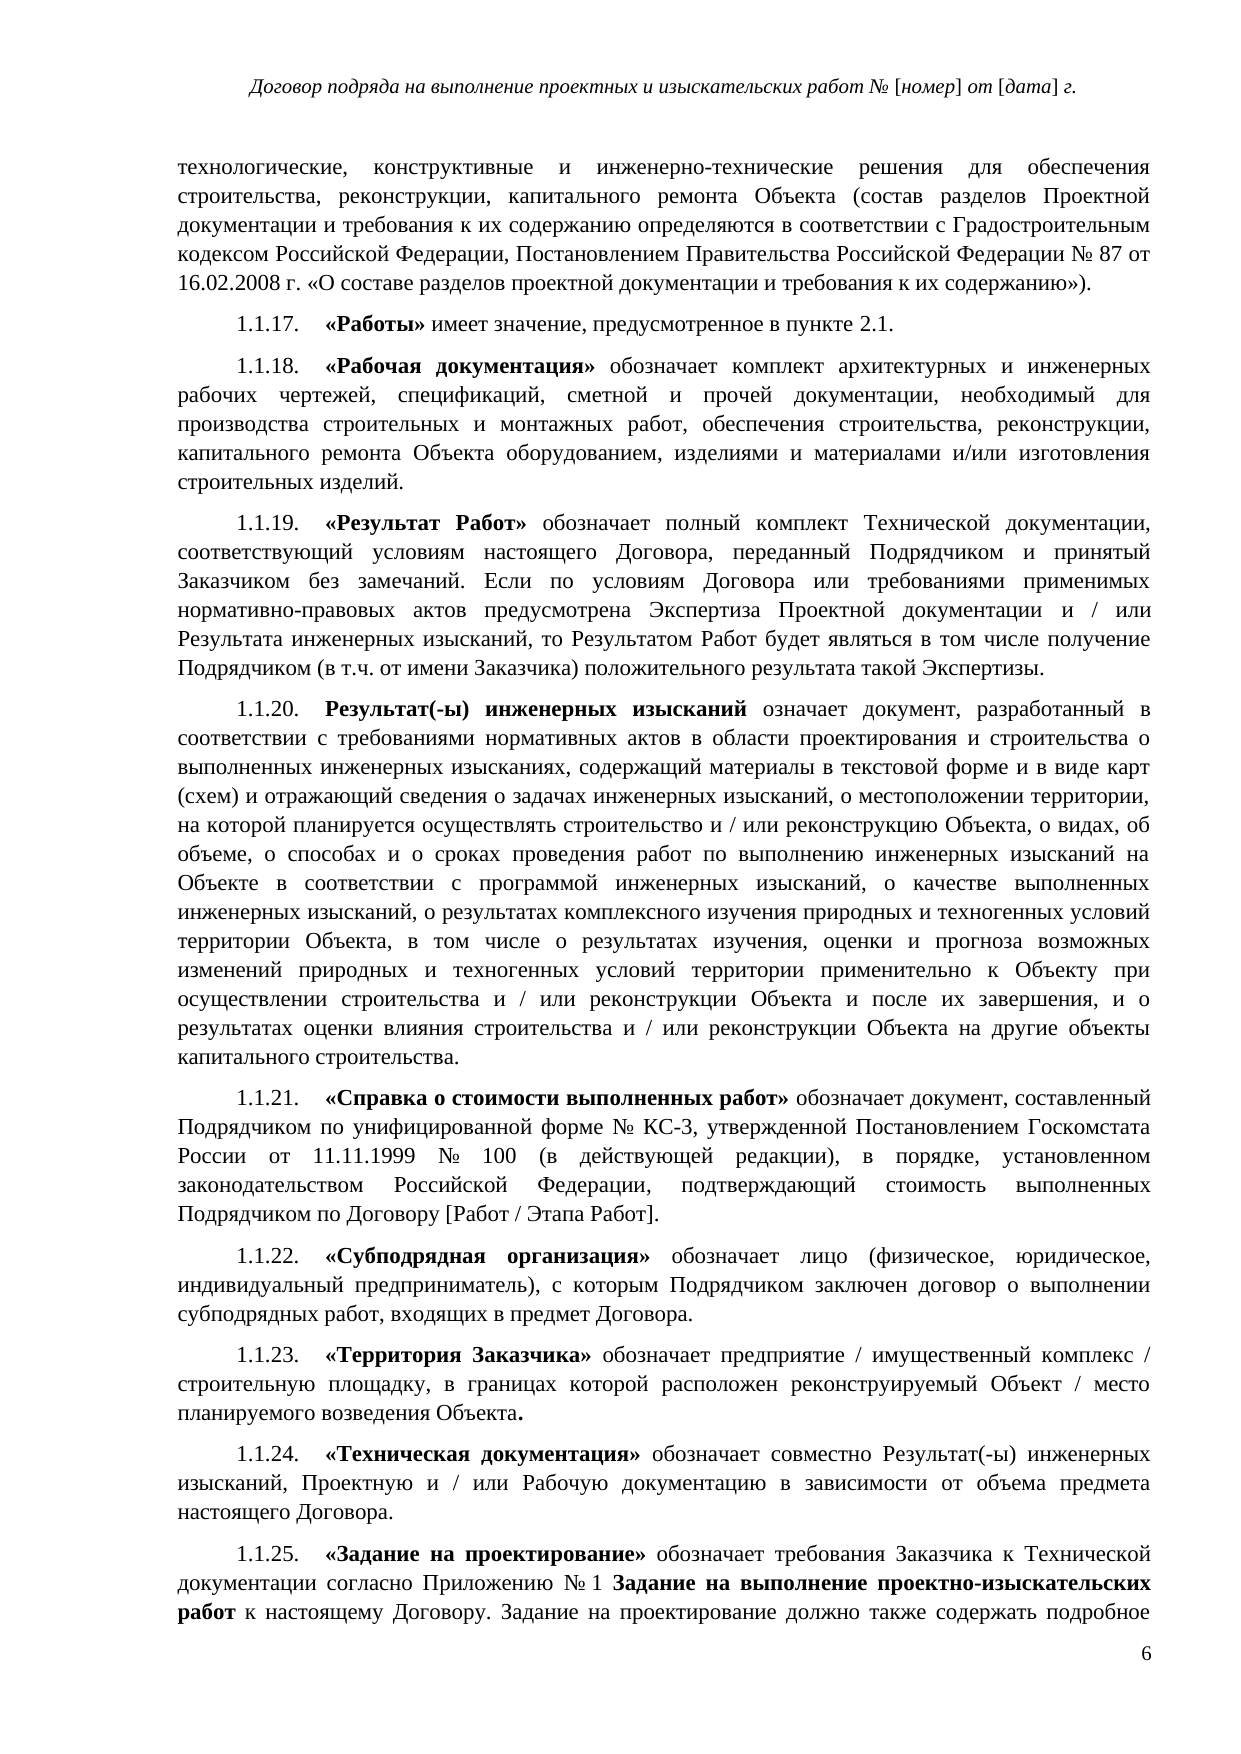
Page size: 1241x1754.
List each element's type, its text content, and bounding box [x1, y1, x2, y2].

text «Техническая документация» обозначает совместно Результат(-ы) инженерных изысканий, Проектную и / или Рабочую документацию в зависимости от объема предмета настоящего Договора. [177, 1440, 1152, 1525]
text «Субподрядная организация» обозначает лицо (физическое, юридическое, индивидуальный предприниматель), с которым Подрядчиком заключен договор о выполнении субподрядных работ, входящих в предмет Договора. [177, 1242, 1152, 1326]
text «Территория Заказчика» обозначает предприятие / имущественный комплекс / строительную площадку, в границах которой расположен реконструируемый Объект / место планируемого возведения Объекта. [177, 1341, 1152, 1425]
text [177, 1540, 1152, 1624]
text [177, 153, 1152, 295]
text «Справка о стоимости выполненных работ» обозначает документ, составленный Подрядчиком по унифицированной форме № КС-3, утвержденной Постановлением Госкомстата России от 11.11.1999 № 100 (в действующей редакции), в порядке, установленном законодательством Российской Федерации, подтверждающий стоимость выполненных Подрядчиком по Договору [Работ / Этапа Работ]. [177, 1084, 1152, 1227]
text Результат(-ы) инженерных изысканий означает документ, разработанный в соответствии с требованиями нормативных актов в области проектирования и строительства о выполненных инженерных изысканиях, содержащий материалы в текстовой форме и в виде карт (схем) и отражающий сведения о задачах инженерных изысканий, о местоположении территории, на которой планируется осуществлять строительство и / или реконструкцию Объекта, о видах, об объеме, о способах и о сроках проведения работ по выполнению инженерных изысканий на Объекте в соответствии с программой инженерных изысканий, о качестве выполненных инженерных изысканий, о результатах комплексного изучения природных и техногенных условий территории Объекта, в том числе о результатах изучения, оценки и прогноза возможных изменений природных и техногенных условий территории применительно к Объекту при осуществлении строительства и / или реконструкции Объекта и после их завершения, и о результатах оценки влияния строительства и / или реконструкции Объекта на другие объекты капитального строительства. [177, 695, 1152, 1069]
text «Рабочая документация» обозначает комплект архитектурных и инженерных рабочих чертежей, спецификаций, сметной и прочей документации, необходимый для производства строительных и монтажных работ, обеспечения строительства, реконструкции, капитального ремонта Объекта оборудованием, изделиями и материалами и/или изготовления строительных изделий. [177, 352, 1152, 494]
text «Работы» имеет значение, предусмотренное в пункте 2.1. [177, 310, 1152, 337]
text «Результат Работ» обозначает полный комплект Технической документации, соответствующий условиям настоящего Договора, переданный Подрядчиком и принятый Заказчиком без замечаний. Если по условиям Договора или требованиями применимых нормативно-правовых актов предусмотрена Экспертиза Проектной документации и / или Результата инженерных изысканий, то Результатом Работ будет являться в том числе получение Подрядчиком (в т.ч. от имени Заказчика) положительного результата такой Экспертизы. [177, 509, 1152, 680]
